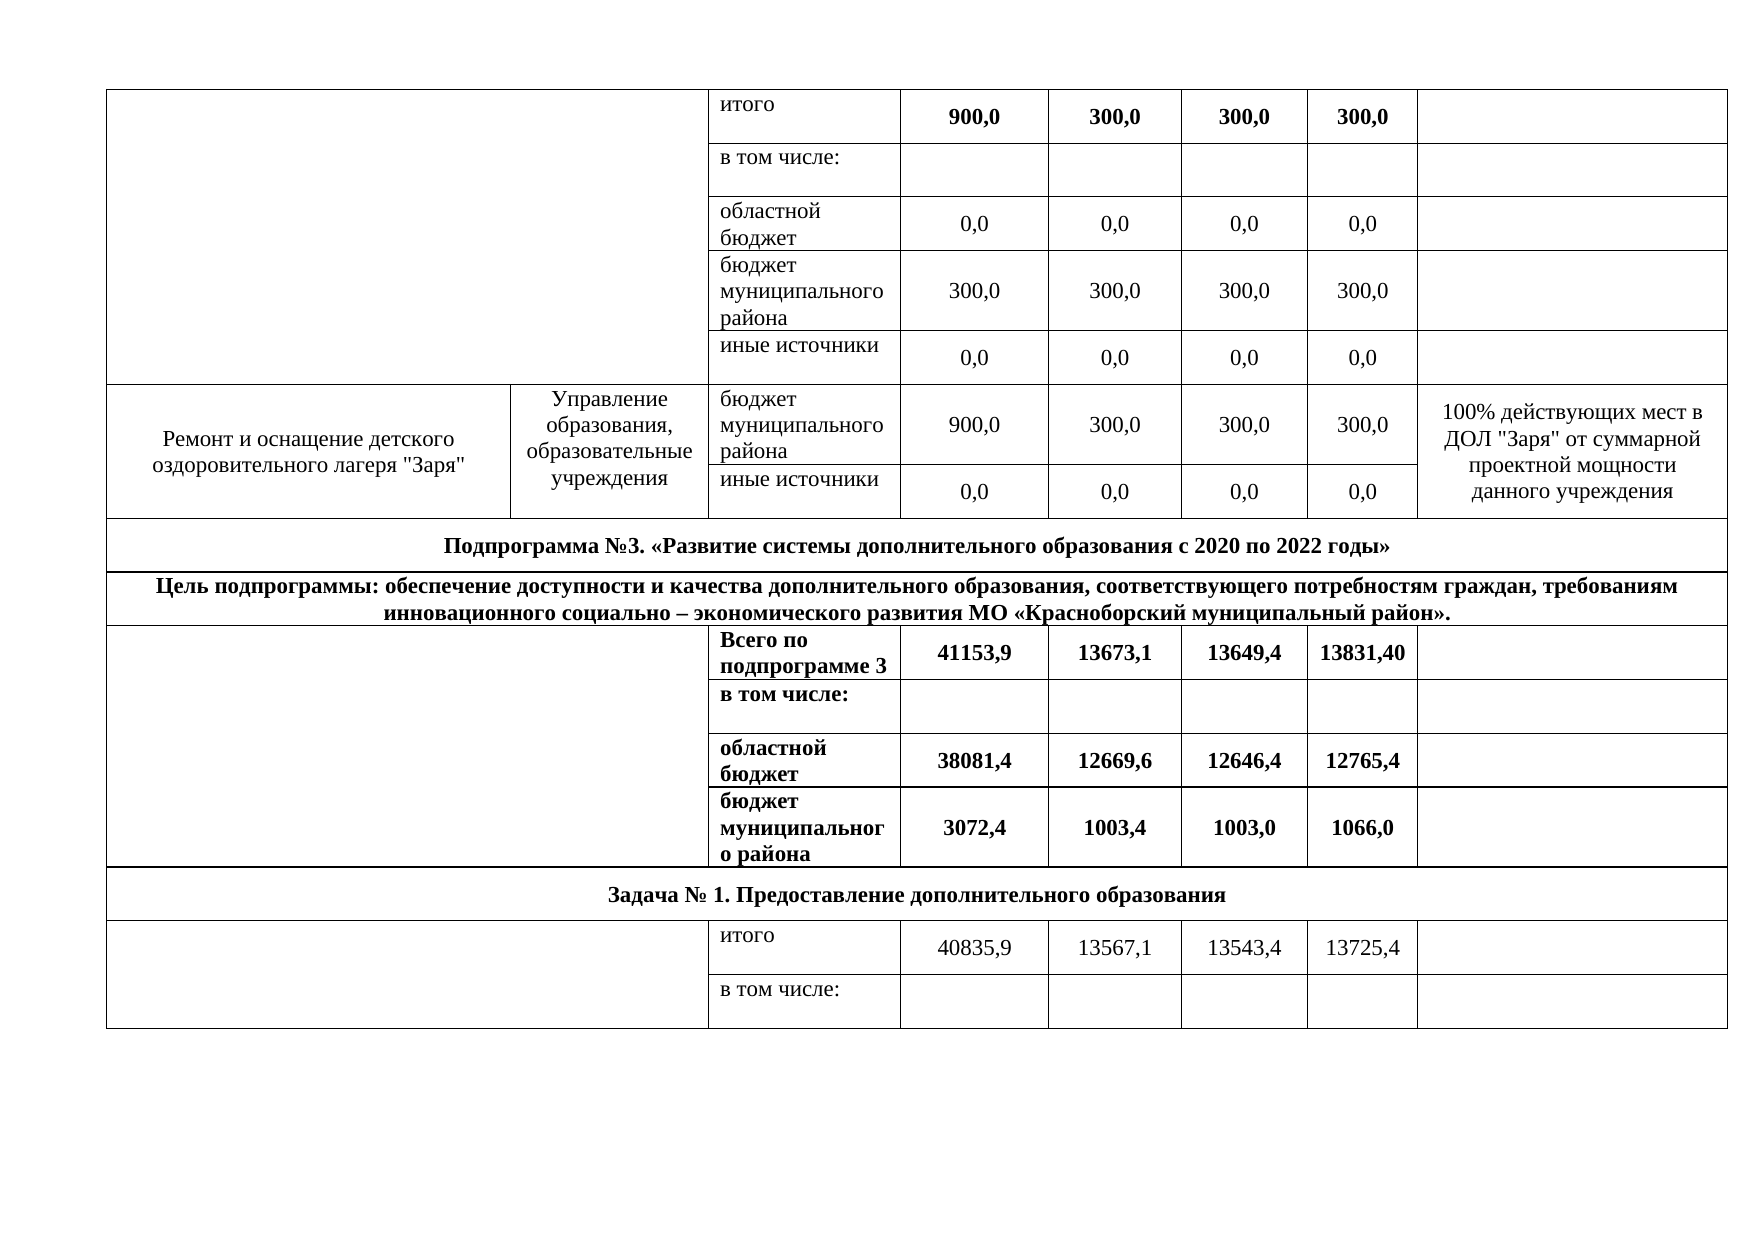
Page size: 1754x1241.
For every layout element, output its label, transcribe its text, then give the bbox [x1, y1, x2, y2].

table_cell [1308, 680, 1417, 733]
table_cell 300,0 [1308, 90, 1417, 142]
table_cell [1308, 975, 1417, 1028]
table_cell бюджет муниципального района [709, 385, 900, 464]
table_cell 900,0 [901, 385, 1048, 464]
table_cell [1728, 384, 1754, 464]
table_cell [1728, 920, 1754, 974]
table_cell 0,0 [1049, 197, 1181, 250]
table_cell 13831,40 [1308, 626, 1417, 679]
table_cell 0,0 [901, 465, 1048, 518]
table_cell 300,0 [901, 251, 1048, 330]
table_cell [1728, 143, 1754, 196]
table_cell [1308, 144, 1417, 196]
table_cell 300,0 [1182, 90, 1307, 142]
table_cell [1728, 625, 1754, 679]
table_cell [1728, 250, 1754, 330]
table_cell 300,0 [1182, 251, 1307, 330]
table_cell 0,0 [1308, 331, 1417, 384]
table_cell [1728, 866, 1754, 920]
table_cell 12765,4 [1308, 734, 1417, 786]
table_cell 0,0 [901, 331, 1048, 384]
table_cell в том числе: [709, 144, 900, 196]
table_cell [1728, 330, 1754, 384]
table_cell 38081,4 [901, 734, 1048, 786]
table_cell [901, 680, 1048, 733]
table_cell 0,0 [1308, 197, 1417, 250]
table_cell 1003,0 [1182, 788, 1307, 866]
table_cell 0,0 [1049, 331, 1181, 384]
table_cell 300,0 [1308, 251, 1417, 330]
table_cell 3072,4 [901, 788, 1048, 866]
table_cell итого [709, 90, 900, 142]
table_cell [1182, 680, 1307, 733]
table_cell [107, 626, 708, 866]
table_cell итого [709, 921, 900, 974]
table_cell 13649,4 [1182, 626, 1307, 679]
table_cell [1418, 251, 1727, 330]
table_cell [1418, 975, 1727, 1028]
table_cell 0,0 [901, 197, 1048, 250]
table_cell 13567,1 [1049, 921, 1181, 974]
table_cell в том числе: [709, 680, 900, 733]
table_cell [1728, 571, 1754, 625]
table_cell 300,0 [1049, 90, 1181, 142]
table_cell [901, 975, 1048, 1028]
table_cell областной бюджет [709, 734, 900, 786]
table_cell 100% действующих мест в ДОЛ "Заря" от суммарной проектной мощности данного учреждения [1418, 385, 1727, 518]
table_cell [1418, 331, 1727, 384]
table_cell [1418, 197, 1727, 250]
table_cell 13673,1 [1049, 626, 1181, 679]
table_cell 0,0 [1308, 465, 1417, 518]
table_cell 900,0 [901, 90, 1048, 142]
table_cell [1049, 975, 1181, 1028]
table_cell [1728, 464, 1754, 518]
table_cell 12669,6 [1049, 734, 1181, 786]
table_cell [107, 90, 708, 384]
table_cell 12646,4 [1182, 734, 1307, 786]
table_cell [901, 144, 1048, 196]
table_cell 41153,9 [901, 626, 1048, 679]
table_cell [1049, 680, 1181, 733]
table_cell [1418, 144, 1727, 196]
table_cell 300,0 [1182, 385, 1307, 464]
table_cell 300,0 [1049, 385, 1181, 464]
table_cell 13725,4 [1308, 921, 1417, 974]
table_cell [1418, 734, 1727, 786]
table_cell иные источники [709, 465, 900, 518]
table_cell Подпрограмма №3. «Развитие системы дополнительного образования с 2020 по 2022 годы» [107, 519, 1727, 571]
table_cell [1418, 788, 1727, 866]
table_cell [1418, 90, 1727, 142]
table_cell [1728, 679, 1754, 733]
table_cell 300,0 [1049, 251, 1181, 330]
table_cell Ремонт и оснащение детского оздоровительного лагеря "Заря" [107, 385, 510, 518]
table_cell Цель подпрограммы: обеспечение доступности и качества дополнительного образования, соответствующего потребностям граждан, требованиям инновационного социально – экономического развития МО «Красноборский муниципальный район». [107, 573, 1727, 625]
table_cell [1182, 975, 1307, 1028]
table_cell 40835,9 [901, 921, 1048, 974]
table_cell Всего по подпрограмме 3 [709, 626, 900, 679]
table_cell 0,0 [1182, 465, 1307, 518]
table_cell [1418, 921, 1727, 974]
table_cell 0,0 [1182, 197, 1307, 250]
table_cell 1003,4 [1049, 788, 1181, 866]
table_cell в том числе: [709, 975, 900, 1028]
table_cell 0,0 [1182, 331, 1307, 384]
table_cell [1049, 144, 1181, 196]
table_cell областной бюджет [709, 197, 900, 250]
table_cell 1066,0 [1308, 788, 1417, 866]
table_cell 13543,4 [1182, 921, 1307, 974]
table_cell [1418, 680, 1727, 733]
table_cell [1418, 626, 1727, 679]
table_cell [1728, 974, 1754, 1028]
table_cell [1728, 733, 1754, 786]
table_cell иные источники [709, 331, 900, 384]
table_cell [1728, 196, 1754, 250]
table_cell Управление образования, образовательные учреждения [511, 385, 708, 518]
table_cell [1728, 89, 1754, 142]
table_cell [107, 921, 708, 1028]
table_cell 0,0 [1049, 465, 1181, 518]
table_cell бюджет муниципального района [709, 788, 900, 866]
table_cell 300,0 [1308, 385, 1417, 464]
table_cell [1182, 144, 1307, 196]
table_cell [1728, 518, 1754, 571]
table_cell бюджет муниципального района [709, 251, 900, 330]
table_cell Задача № 1. Предоставление дополнительного образования [107, 868, 1727, 920]
table_cell [1728, 786, 1754, 866]
